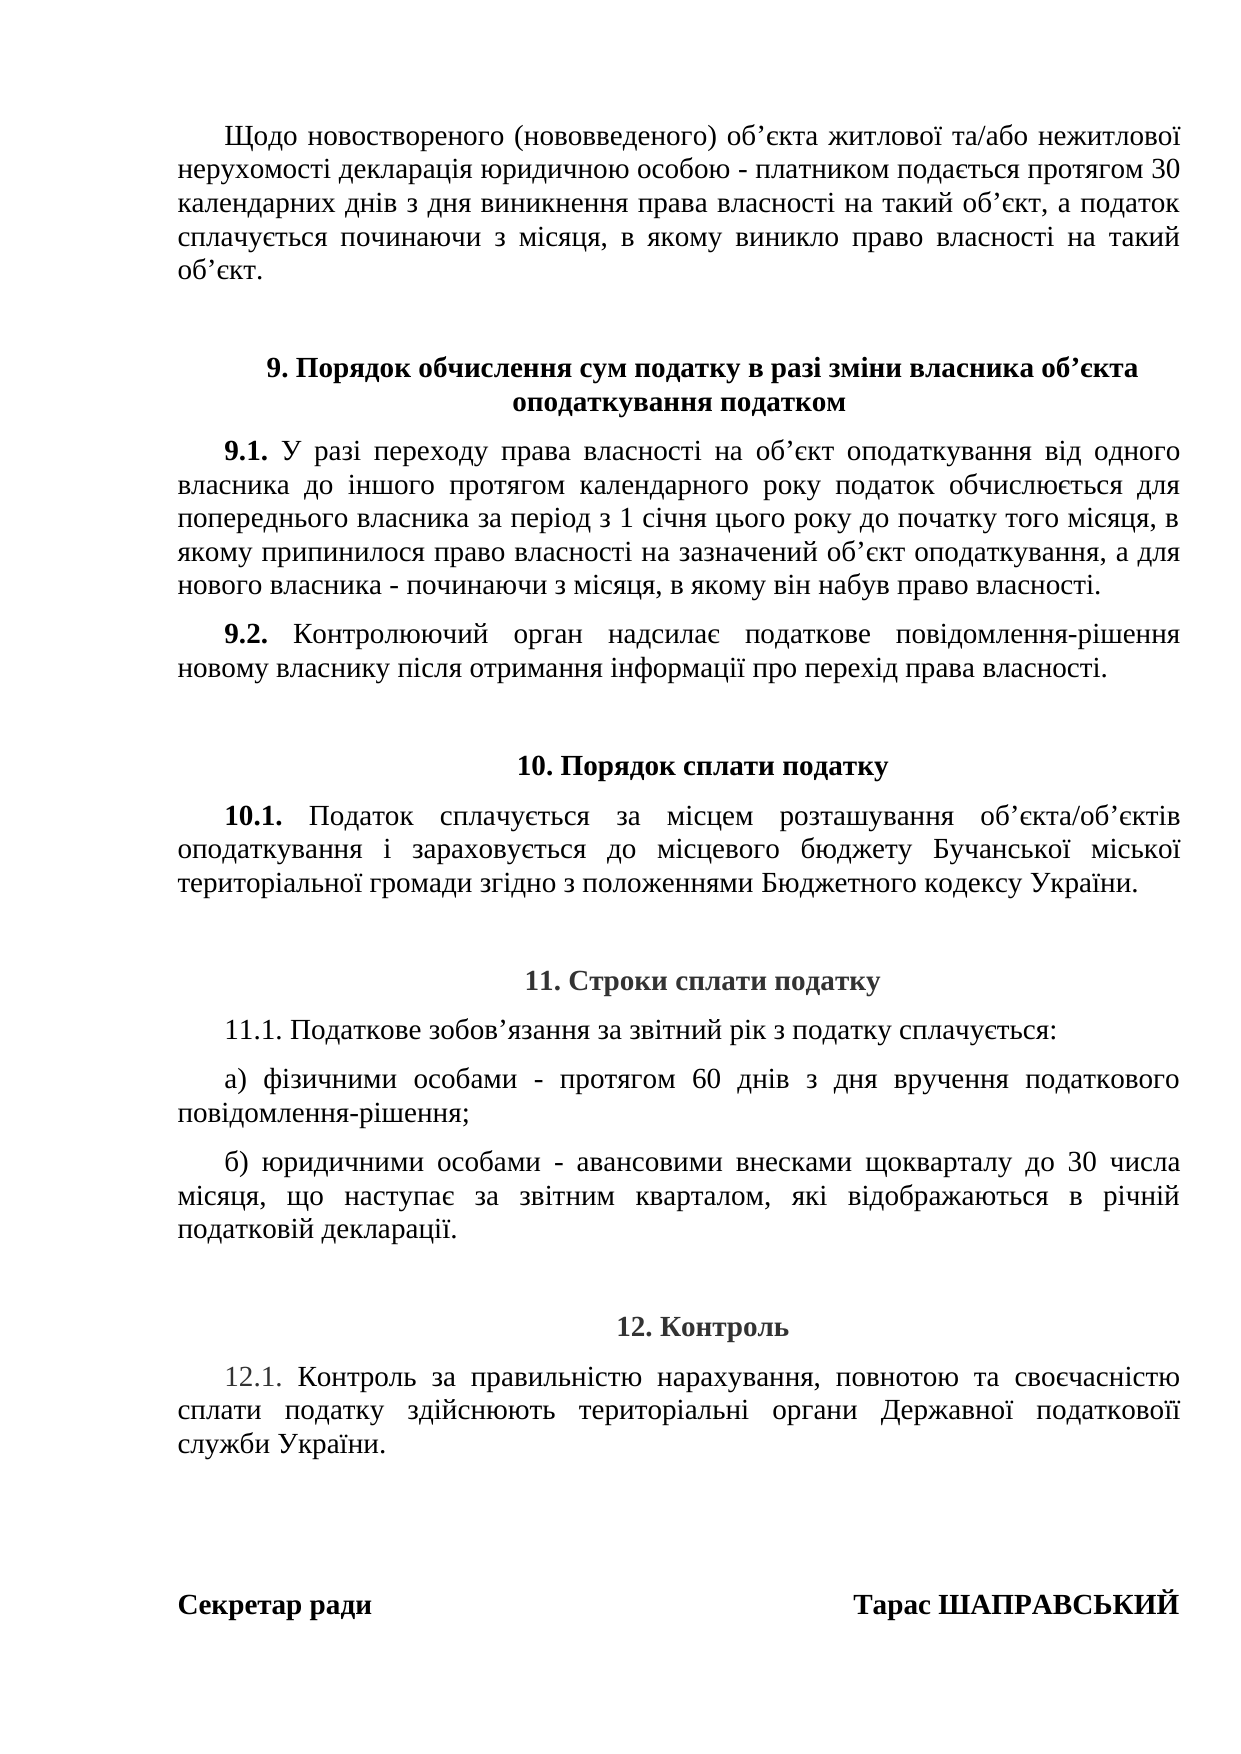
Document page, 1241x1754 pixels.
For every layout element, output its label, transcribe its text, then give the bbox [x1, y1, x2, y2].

text 12.1. Контроль за правильністю нарахування, повнотою та своєчасністю сплати податку здійснюють територіальні органи Державної податковоїї служби України. [177, 1359, 1181, 1459]
text 9.2. Контролюючий орган надсилає податкове повідомлення-рішення новому власнику після отримання інформації про перехід права власності. [177, 617, 1181, 684]
text 10.1. Податок сплачується за місцем розташування об’єкта/об’єктів оподаткування і зараховується до місцевого бюджету Бучанської міської територіальної громади згідно з положеннями Бюджетного кодексу України. [177, 798, 1181, 898]
text 10. Порядок сплати податку [177, 748, 1181, 782]
text 9.1. У разі переходу права власності на об’єкт оподаткування від одного власника до іншого протягом календарного року податок обчислюється для попереднього власника за період з 1 січня цього року до початку того місяця, в якому припинилося право власності на зазначений об’єкт оподаткування, а для нового власника - починаючи з місяця, в якому він набув право власності. [177, 433, 1181, 601]
text 12. Контроль [177, 1309, 1181, 1343]
text 11. Строки сплати податку [177, 963, 1181, 997]
text 11.1. Податкове зобов’язання за звітний рік з податку сплачується: [177, 1012, 1181, 1046]
text а) фізичними особами - протягом 60 днів з дня вручення податкового повідомлення-рішення; [177, 1061, 1181, 1128]
text Щодо новоствореного (нововведеного) об’єкта житлової та/або нежитлової нерухомості декларація юридичною особою - платником подається протягом 30 календарних днів з дня виникнення права власності на такий об’єкт, а податок сплачується починаючи з місяця, в якому виникло право власності на такий об’єкт. [177, 118, 1181, 286]
text 9. Порядок обчислення сум податку в разі зміни власника об’єкта оподаткування податком [177, 351, 1181, 418]
text Секретар ради Тарас ШАПРАВСЬКИЙ [177, 1587, 1181, 1620]
text б) юридичними особами - авансовими внесками щокварталу до 30 числа місяця, що наступає за звітним кварталом, які відображаються в річній податковій декларації. [177, 1144, 1181, 1245]
